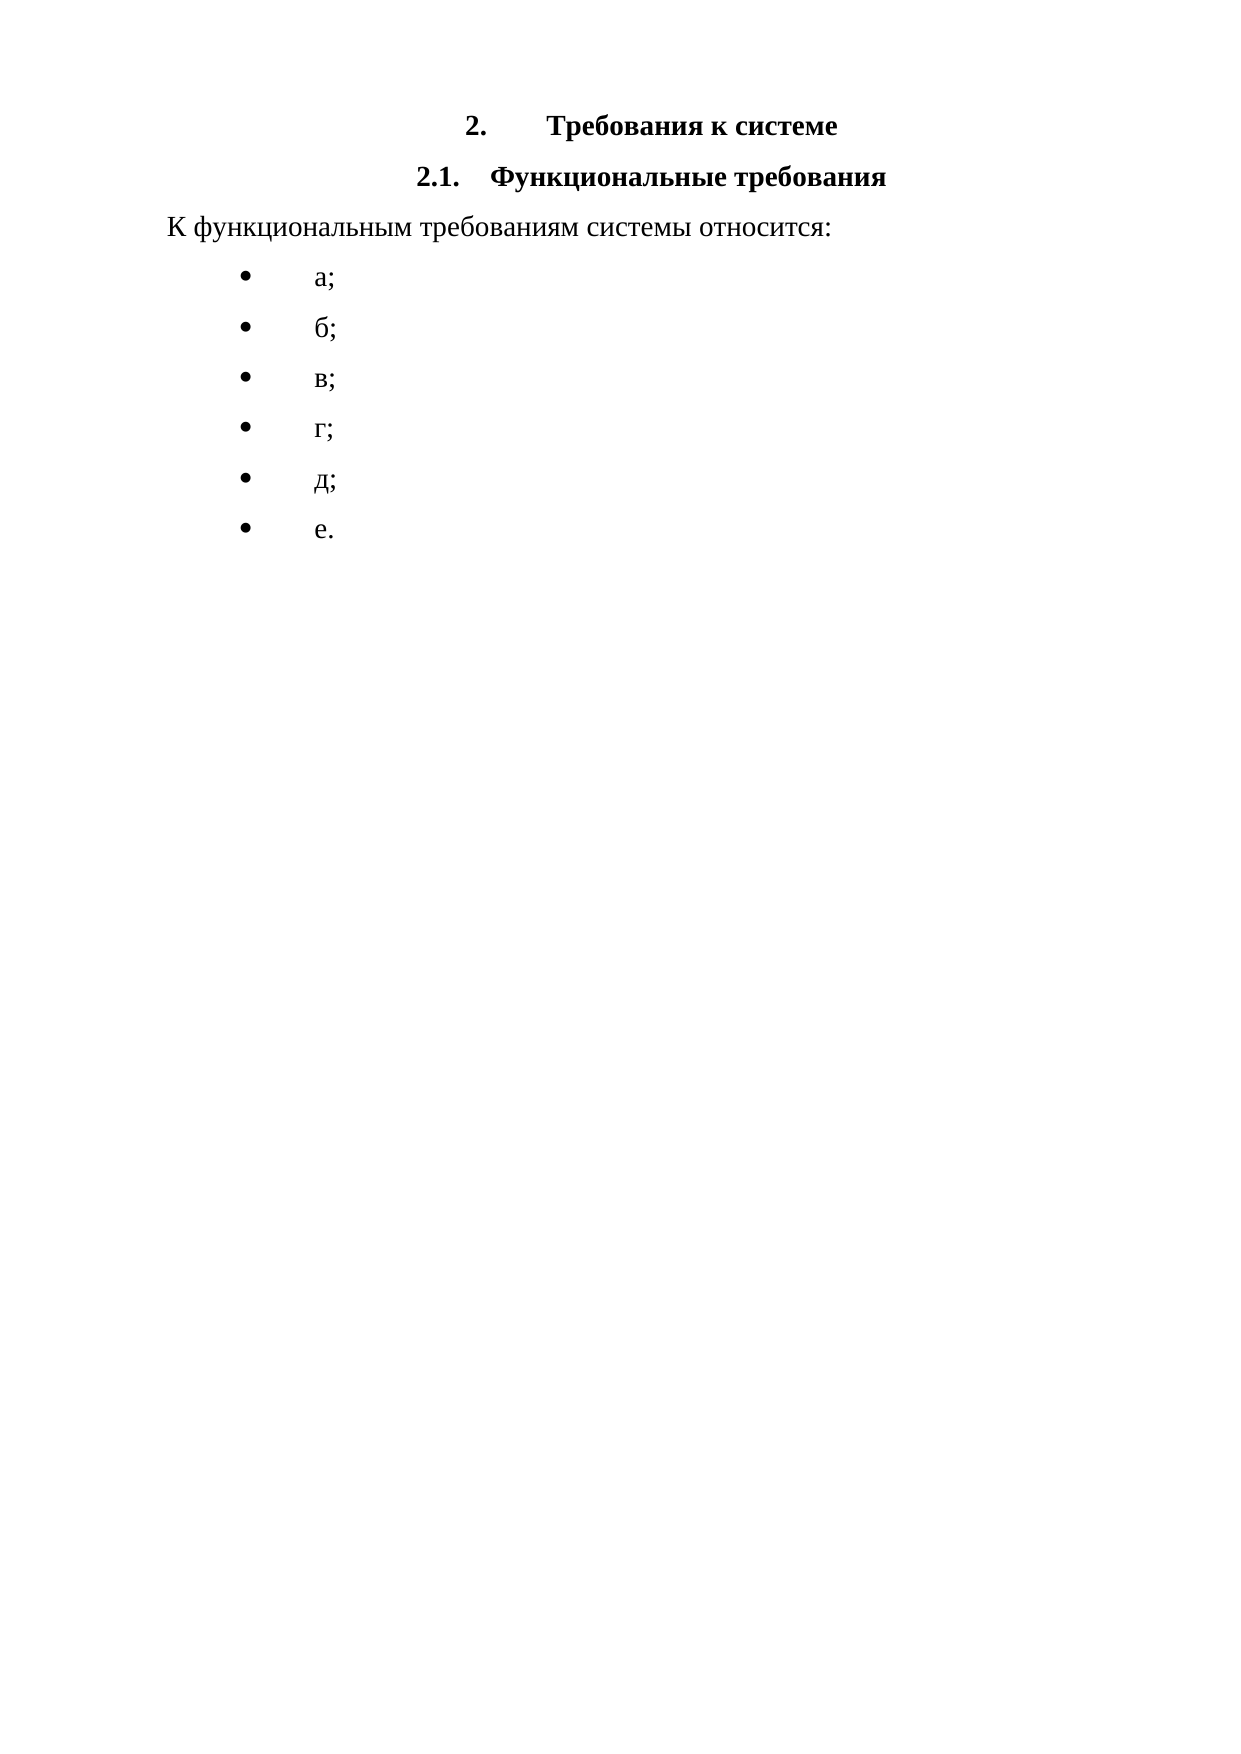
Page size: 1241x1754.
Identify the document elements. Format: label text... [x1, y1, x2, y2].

list б; [167, 310, 1136, 343]
list Требования к системе [167, 108, 1136, 142]
list Функциональные требования [167, 159, 1136, 192]
list в; [167, 360, 1136, 394]
list д; [167, 461, 1136, 494]
list е. [167, 511, 1136, 545]
list г; [167, 411, 1136, 444]
list К функциональным требованиям системы относится: [167, 209, 1136, 242]
list а; [167, 259, 1136, 293]
